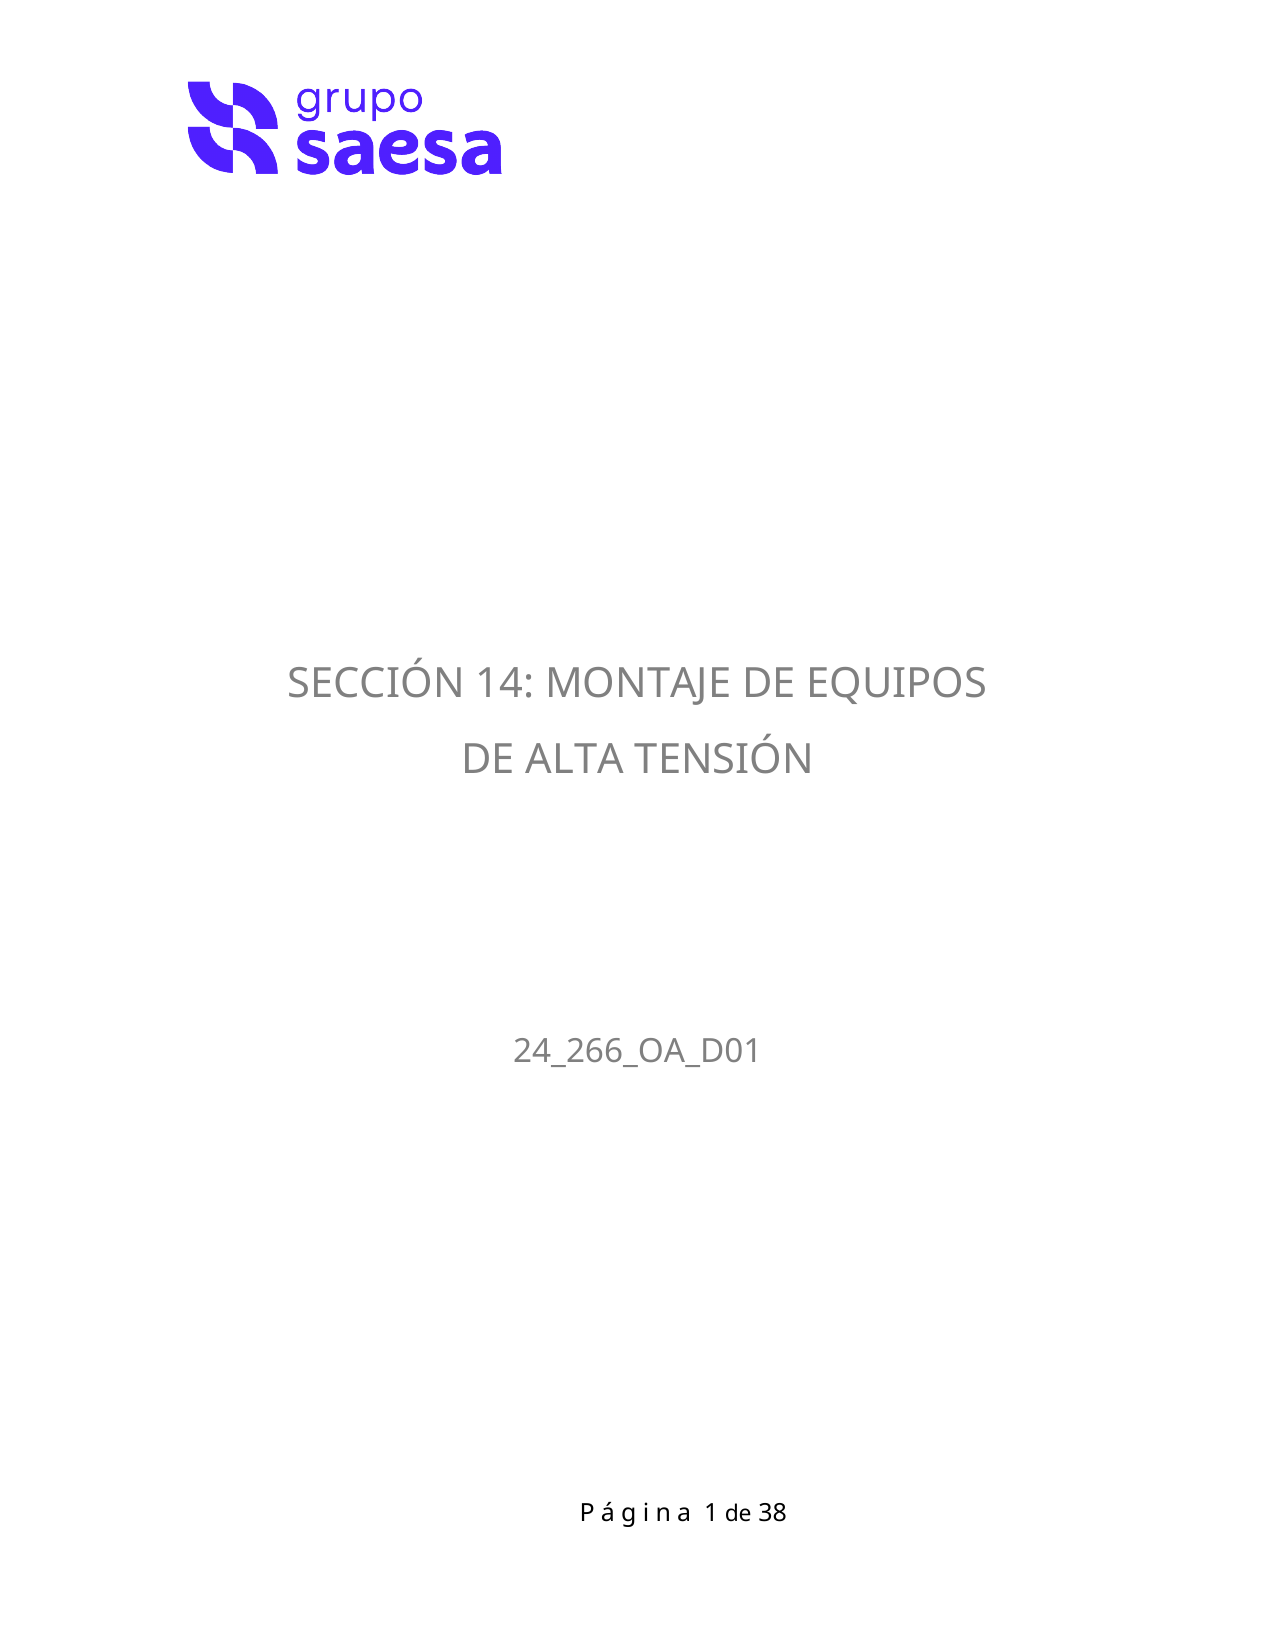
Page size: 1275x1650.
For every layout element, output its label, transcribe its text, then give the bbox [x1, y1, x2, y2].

text 24_266_OA_D01 [177, 1026, 1098, 1072]
picture [177, 73, 511, 178]
text DE ALTA TENSIÓN [177, 729, 1098, 786]
text SECCIÓN 14: MONTAJE DE EQUIPOS [177, 653, 1098, 709]
